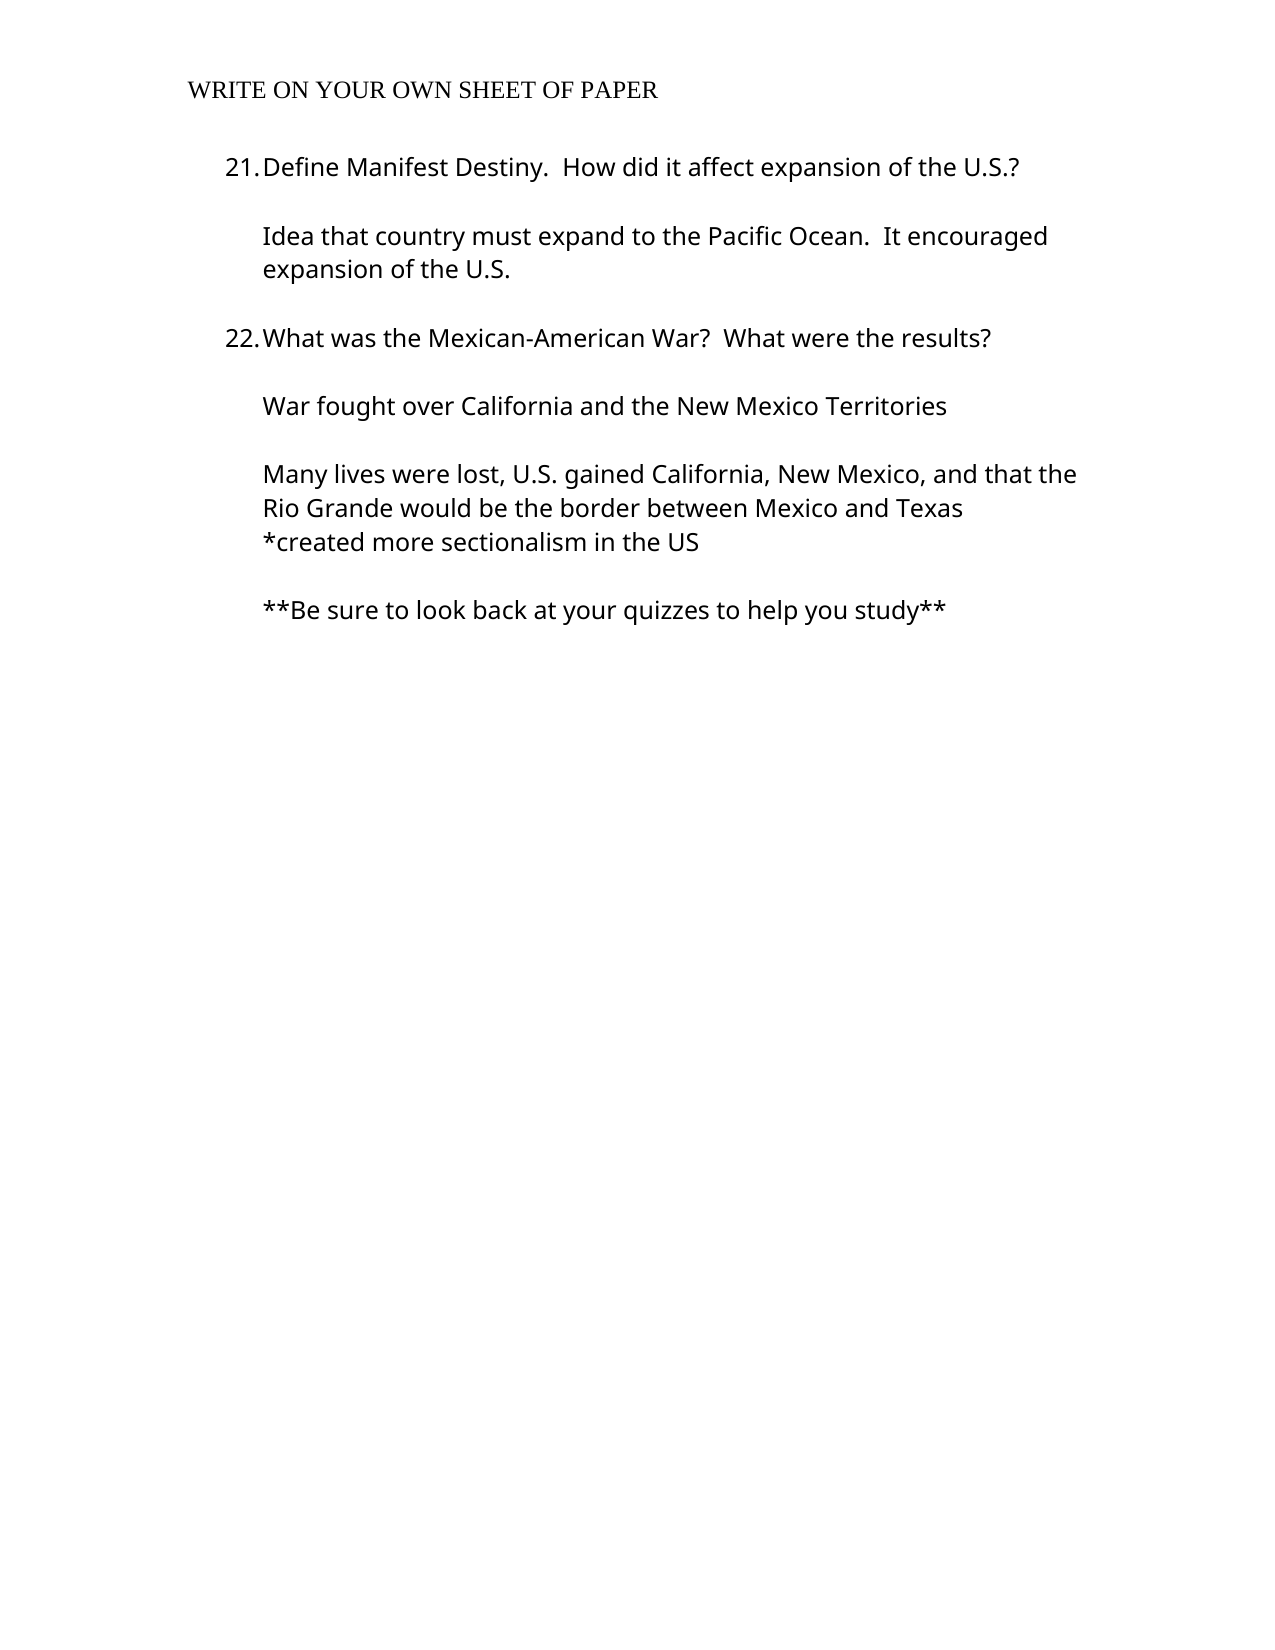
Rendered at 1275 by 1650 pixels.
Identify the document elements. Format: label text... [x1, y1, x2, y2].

list What was the Mexican-American War? What were the results? [225, 320, 1087, 354]
list Define Manifest Destiny. How did it affect expansion of the U.S.? [225, 150, 1087, 184]
text *created more sectionalism in the US [262, 525, 1087, 559]
text War fought over California and the New Mexico Territories [262, 388, 1087, 422]
text **Be sure to look back at your quizzes to help you study** [262, 593, 1087, 627]
text Many lives were lost, U.S. gained California, New Mexico, and that the Rio Grande would be the border between Mexico and Texas [262, 457, 1087, 525]
text Idea that country must expand to the Pacific Ocean. It encouraged expansion of the U.S. [262, 218, 1087, 286]
